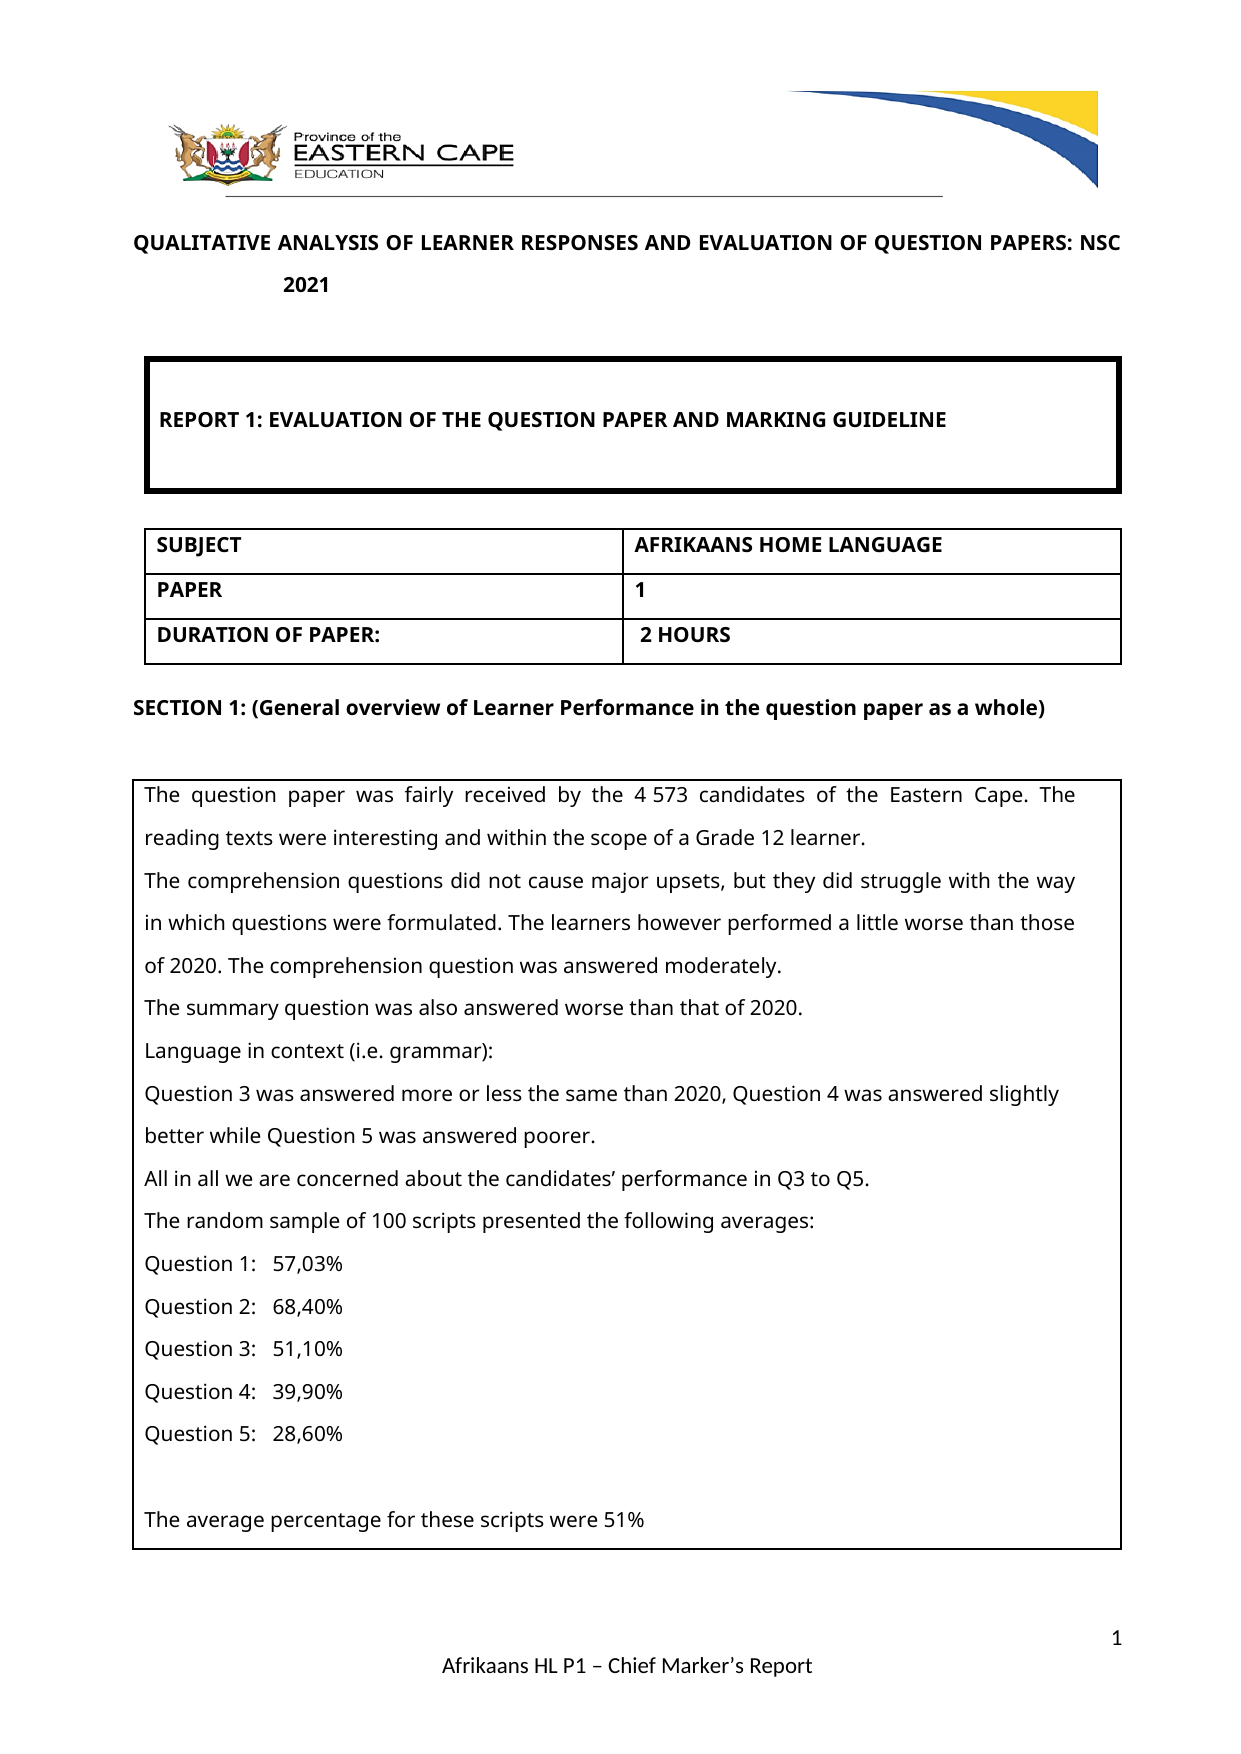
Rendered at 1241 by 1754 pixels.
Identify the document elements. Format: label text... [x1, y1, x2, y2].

text SECTION 1: (General overview of Learner Performance in the question paper as a whole) [133, 693, 1122, 722]
table_cell 1 [624, 575, 1120, 618]
table_header REPORT 1: EVALUATION OF THE QUESTION PAPER AND MARKING GUIDELINE [150, 362, 1116, 488]
table_cell DURATION OF PAPER: [146, 620, 622, 663]
table_header AFRIKAANS HOME LANGUAGE [624, 530, 1120, 573]
table_header SUBJECT [146, 530, 622, 573]
picture [132, 88, 1122, 214]
table_cell PAPER [146, 575, 622, 618]
table_header The question paper was fairly received by the 4 573 candidates of the Eastern Cape. The reading texts were interesting and within the scope of a Grade 12 learner. The comprehension questions did not cause major upsets, but they did struggle with the way in which questions were formulated. The learners however performed a little worse than those of 2020. The comprehension question was answered moderately. The summary question was also answered worse than that of 2020. Language in context (i.e. grammar): Question 3 was answered more or less the same than 2020, Question 4 was answered slightly better while Question 5 was answered poorer. All in all we are concerned about the candidates’ performance in Q3 to Q5. The random sample of 100 scripts presented the following averages: Question 1: 57,03% Question 2: 68,40% Question 3: 51,10% Question 4: 39,90% Question 5: 28,60% The average percentage for these scripts were 51% [134, 781, 1120, 1547]
table_cell 2 HOURS [624, 620, 1120, 663]
text QUALITATIVE ANALYSIS OF LEARNER RESPONSES AND EVALUATION OF QUESTION PAPERS: NSC 2021 [133, 228, 1122, 299]
